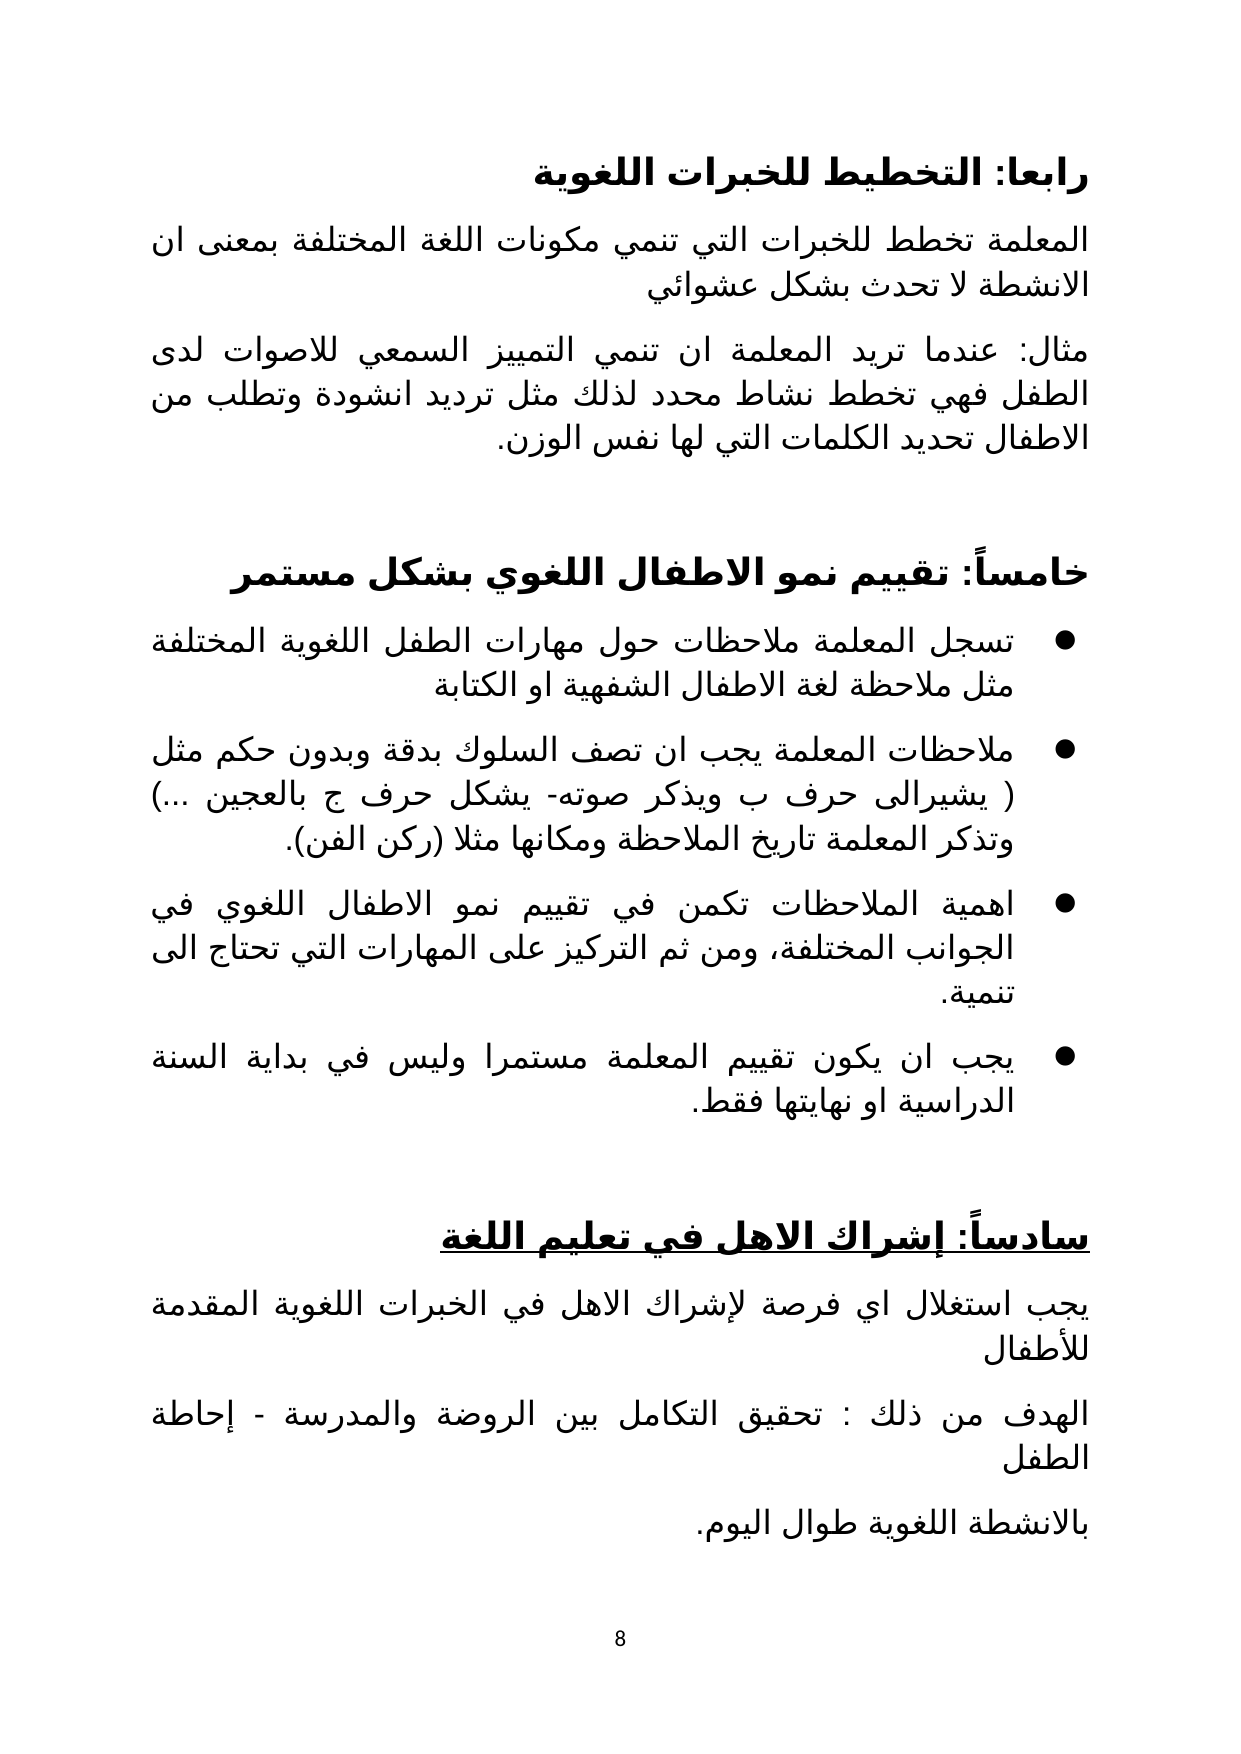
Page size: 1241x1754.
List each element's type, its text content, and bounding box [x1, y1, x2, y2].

text يجب استغلال اي فرصة لإشراك الاهل في الخبرات اللغوية المقدمة للأطفال [150, 1284, 1090, 1367]
list تسجل المعلمة ملاحظات حول مهارات الطفل اللغوية المختلفة مثل ملاحظة لغة الاطفال الشفهية او الكتابة [150, 621, 1053, 704]
text خامساً: تقييم نمو الاطفال اللغوي بشكل مستمر [150, 551, 1090, 594]
text المعلمة تخطط للخبرات التي تنمي مكونات اللغة المختلفة بمعنى ان الانشطة لا تحدث بشكل عشوائي [150, 220, 1090, 303]
list يجب ان يكون تقييم المعلمة مستمرا وليس في بداية السنة الدراسية او نهايتها فقط. [150, 1037, 1053, 1120]
text الهدف من ذلك : تحقيق التكامل بين الروضة والمدرسة - إحاطة الطفل [150, 1393, 1090, 1476]
text بالانشطة اللغوية طوال اليوم. [150, 1503, 1090, 1541]
text رابعا: التخطيط للخبرات اللغوية [150, 150, 1090, 193]
list اهمية الملاحظات تكمن في تقييم نمو الاطفال اللغوي في الجوانب المختلفة، ومن ثم التركيز على المهارات التي تحتاج الى تنمية. [150, 884, 1053, 1011]
text مثال: عندما تريد المعلمة ان تنمي التمييز السمعي للاصوات لدى الطفل فهي تخطط نشاط محدد لذلك مثل ترديد انشودة وتطلب من الاطفال تحديد الكلمات التي لها نفس الوزن. [150, 329, 1090, 456]
text سادساً: إشراك الاهل في تعليم اللغة [150, 1214, 1090, 1257]
list ملاحظات المعلمة يجب ان تصف السلوك بدقة وبدون حكم مثل ( يشيرالى حرف ب ويذكر صوته- يشكل حرف ج بالعجين ...) وتذكر المعلمة تاريخ الملاحظة ومكانها مثلا (ركن الفن). [150, 730, 1053, 857]
